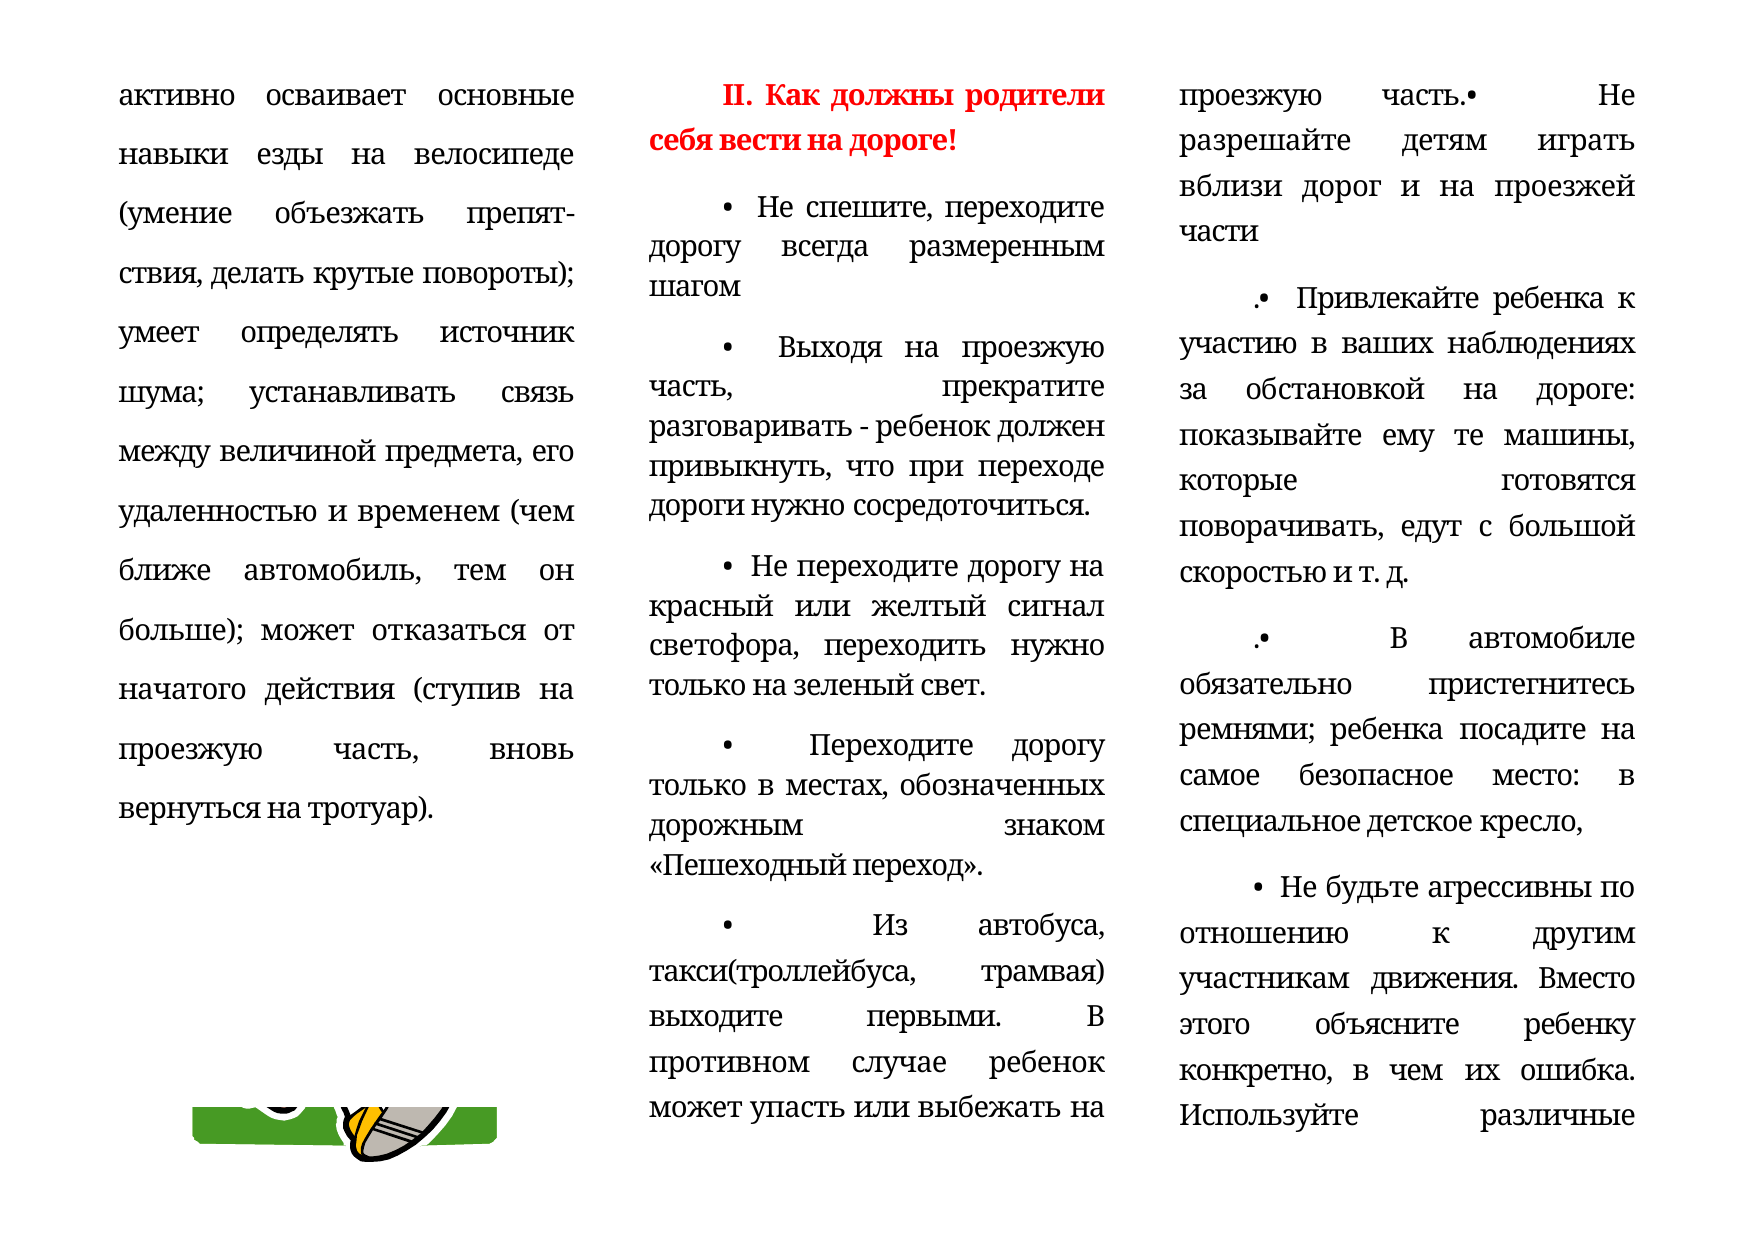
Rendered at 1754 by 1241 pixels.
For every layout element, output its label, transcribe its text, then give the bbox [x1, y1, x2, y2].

text • Не спешите, переходите дорогу всегда размеренным шагом [648, 186, 1105, 305]
text • Из автобуса, такси(троллейбуса, трамвая) выходите первыми. В противном случае ребенок может упасть или выбежать на проезжую часть.• Не разрешайте детям играть вблизи дорог и на проезжей части [648, 904, 1105, 1126]
text II. Как должны родители себя вести на дороге! [648, 74, 1105, 159]
text • Не переходите дорогу на красный или желтый сигнал светофора, переходить нужно только на зеленый свет. [648, 545, 1105, 704]
text .• В автомобиле обязательно пристегнитесь ремнями; ребенка посадите на самое безопасное место: в специальное детское кресло, [1179, 617, 1636, 839]
text .• Привлекайте ребенка к участию в ваших наблюдениях за обстановкой на дороге: показывайте ему те машины, которые готовятся поворачивать, едут с большой скоростью и т. д. [1179, 277, 1636, 591]
text • Из автобуса, такси(троллейбуса, трамвая) выходите первыми. В противном случае ребенок может упасть или выбежать на проезжую часть.• Не разрешайте детям играть вблизи дорог и на проезжей части [1179, 74, 1636, 250]
text • Выходя на проезжую часть, прекратите разговаривать - ребенок должен привыкнуть, что при переходе дороги нужно сосредоточиться. [648, 326, 1105, 524]
text • Переходите дорогу только в местах, обозначенных дорожным знаком «Пешеходный переход». [648, 725, 1105, 883]
